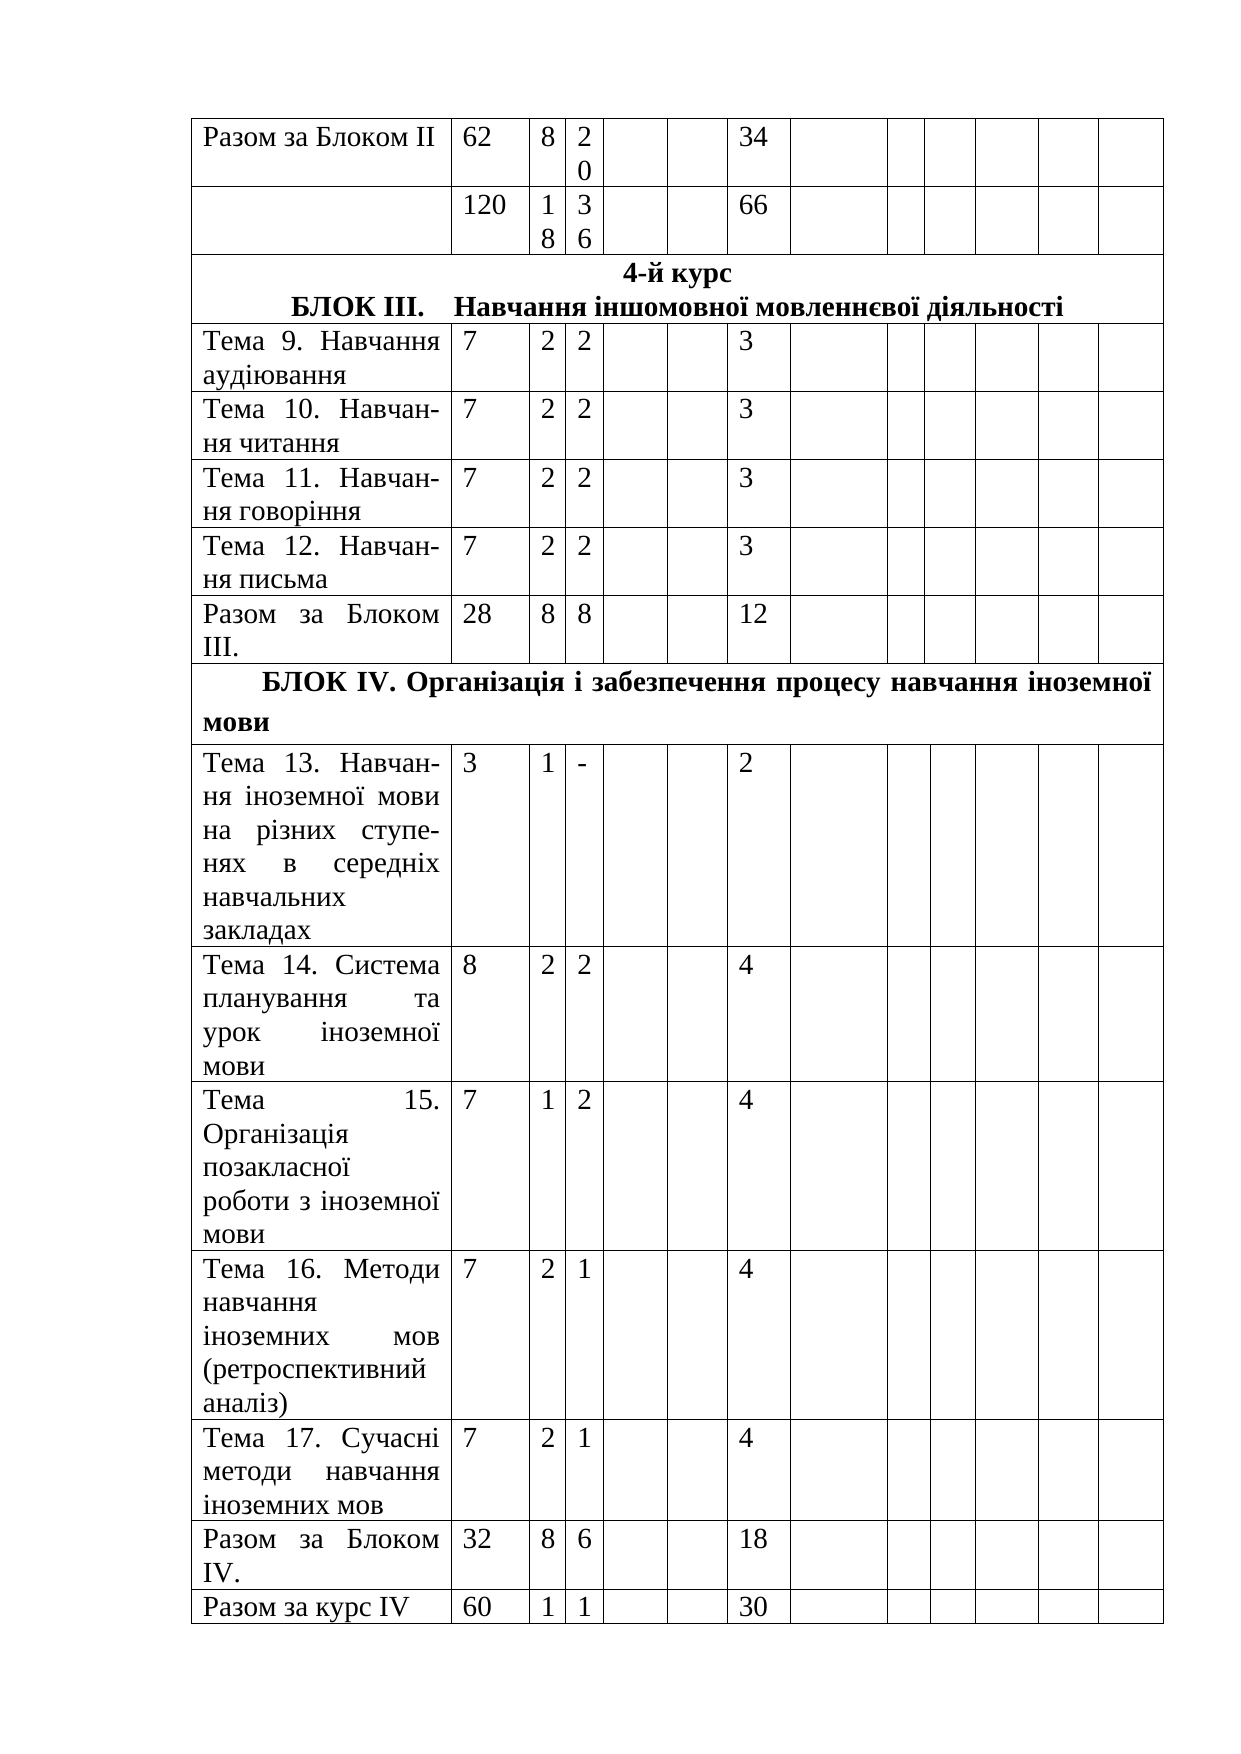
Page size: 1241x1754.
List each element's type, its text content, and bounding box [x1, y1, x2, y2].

table_cell [791, 596, 887, 663]
table_cell 18 [728, 1521, 790, 1588]
table_cell 14 [566, 1590, 603, 1623]
table_cell [791, 1521, 887, 1588]
table_cell Тема 14. Система планування та урок іноземної мови [192, 947, 451, 1081]
table_cell [888, 392, 924, 459]
table_cell Разом за Блоком ІV. [192, 1521, 451, 1588]
table_cell [976, 324, 1038, 391]
table_cell [888, 596, 924, 663]
table_cell [976, 947, 1038, 1081]
table_cell [1099, 324, 1163, 391]
table_cell [668, 1251, 727, 1419]
table_cell [604, 460, 667, 527]
table_cell [791, 947, 887, 1081]
table_cell [1099, 187, 1163, 254]
table_cell 3 [728, 460, 790, 527]
table_cell [1039, 745, 1098, 946]
table_cell [791, 187, 887, 254]
table_cell [925, 324, 975, 391]
table_cell 6 [566, 1521, 603, 1588]
table_cell 2 [530, 392, 565, 459]
table_cell 18 [530, 187, 565, 254]
table_cell [1099, 1590, 1163, 1623]
table_cell 1 [566, 1420, 603, 1520]
table_cell [1039, 1590, 1098, 1623]
table_cell 36 [566, 187, 603, 254]
table_cell 2 [530, 1420, 565, 1520]
table_cell [1099, 596, 1163, 663]
table_cell [1099, 392, 1163, 459]
table_cell [888, 1521, 930, 1588]
table_cell [931, 1251, 975, 1419]
table_cell 8 [530, 1521, 565, 1588]
table_cell 7 [452, 324, 529, 391]
table_cell [976, 1251, 1038, 1419]
table_cell [976, 1420, 1038, 1520]
table_cell 2 [566, 528, 603, 595]
table_cell [976, 460, 1038, 527]
table_cell [931, 1082, 975, 1250]
table_cell 2 [530, 460, 565, 527]
table_cell 1 [566, 1251, 603, 1419]
table_cell 3 [728, 392, 790, 459]
table_cell 2 [530, 528, 565, 595]
table_cell Тема 10. Навчан-ня читання [192, 392, 451, 459]
table_cell 62 [452, 119, 529, 186]
table_cell [976, 187, 1038, 254]
table_cell [604, 1420, 667, 1520]
table_cell [192, 187, 451, 254]
table_cell [668, 1082, 727, 1250]
table_cell [925, 596, 975, 663]
table_cell [931, 1590, 975, 1623]
table_cell [1099, 947, 1163, 1081]
table_cell [1039, 528, 1098, 595]
table_cell [791, 1251, 887, 1419]
table_cell [668, 528, 727, 595]
table_cell [976, 596, 1038, 663]
table_cell Тема 11. Навчан-ня говоріння [192, 460, 451, 527]
table_cell [791, 119, 887, 186]
table_cell 2 [566, 947, 603, 1081]
table_cell Тема 12. Навчан-ня письма [192, 528, 451, 595]
table_cell [931, 745, 975, 946]
table_cell [1039, 947, 1098, 1081]
table_cell [976, 1521, 1038, 1588]
table_cell 16 [530, 1590, 565, 1623]
table_cell [888, 1420, 930, 1520]
table_cell [791, 1590, 887, 1623]
table_cell [1099, 460, 1163, 527]
table_cell [1039, 460, 1098, 527]
table_cell [1099, 1420, 1163, 1520]
table_cell [791, 745, 887, 946]
table_cell [931, 1521, 975, 1588]
table_cell 4 [728, 1251, 790, 1419]
table_cell [1039, 596, 1098, 663]
table_cell Тема 17. Сучасні методи навчання іноземних мов [192, 1420, 451, 1520]
table_cell [931, 1420, 975, 1520]
table_cell 32 [452, 1521, 529, 1588]
table_cell [668, 745, 727, 946]
table_cell [1099, 745, 1163, 946]
table_cell 4 [728, 1082, 790, 1250]
table_cell Тема 9. Навчання аудіювання [192, 324, 451, 391]
table_cell 3 [728, 324, 790, 391]
table_cell Тема 16. Методи навчання іноземних мов (ретроспективний аналіз) [192, 1251, 451, 1419]
table_cell Тема 13. Навчан-ня іноземної мови на різних ступе-нях в середніх навчальних закладах [192, 745, 451, 946]
table_cell 1 [530, 745, 565, 946]
table_cell [668, 392, 727, 459]
table_cell [668, 1521, 727, 1588]
table_cell 120 [452, 187, 529, 254]
table_cell [1039, 392, 1098, 459]
table_cell [888, 745, 930, 946]
table_cell [668, 460, 727, 527]
table_cell [888, 1082, 930, 1250]
table_cell [888, 1590, 930, 1623]
table_cell [1039, 1082, 1098, 1250]
table_cell [888, 119, 924, 186]
table_cell БЛОК ІV. Організація і забезпечення процесу навчання іноземної мови [192, 664, 1163, 744]
table_cell [976, 528, 1038, 595]
table_cell [888, 324, 924, 391]
table_cell 7 [452, 528, 529, 595]
table_cell [1039, 324, 1098, 391]
table_cell [604, 1082, 667, 1250]
table_cell 2 [530, 1251, 565, 1419]
table_cell [1039, 1420, 1098, 1520]
table_cell [791, 324, 887, 391]
table_cell [1099, 1521, 1163, 1588]
table_cell [1099, 1082, 1163, 1250]
table_cell 4-й курс БЛОК ІІІ. Навчання іншомовної мовленнєвої діяльності [192, 255, 1163, 322]
table_cell [1039, 1251, 1098, 1419]
table_cell 7 [452, 392, 529, 459]
table_cell 4 [728, 947, 790, 1081]
table_cell [888, 528, 924, 595]
table_cell [604, 596, 667, 663]
table_cell [1099, 528, 1163, 595]
table_cell 2 [530, 324, 565, 391]
table_cell 1 [530, 1082, 565, 1250]
table_cell 60 [452, 1590, 529, 1623]
table_cell 2 [728, 745, 790, 946]
table_cell [604, 1521, 667, 1588]
table_cell [668, 1420, 727, 1520]
table_cell [1039, 119, 1098, 186]
table_cell [925, 460, 975, 527]
table_cell [604, 187, 667, 254]
table_cell [791, 460, 887, 527]
table_cell 4 [728, 1420, 790, 1520]
table_cell 8 [452, 947, 529, 1081]
table_cell 8 [566, 596, 603, 663]
table_cell 2 [566, 1082, 603, 1250]
table_cell [791, 1082, 887, 1250]
table_cell [668, 324, 727, 391]
table_cell [888, 1251, 930, 1419]
table_cell Тема 15. Організація позакласної роботи з іноземної мови [192, 1082, 451, 1250]
table_cell 3 [452, 745, 529, 946]
table_cell 30 [728, 1590, 790, 1623]
table_cell 34 [728, 119, 790, 186]
table_cell 8 [530, 119, 565, 186]
table_cell [791, 392, 887, 459]
table_cell [1099, 119, 1163, 186]
table_cell [976, 745, 1038, 946]
table_cell [668, 119, 727, 186]
table_cell [1099, 1251, 1163, 1419]
table_cell 7 [452, 460, 529, 527]
table_cell 2 [566, 392, 603, 459]
table_cell [604, 324, 667, 391]
table_cell Разом за Блоком ІІІ. [192, 596, 451, 663]
table_cell [604, 392, 667, 459]
table_cell [791, 1420, 887, 1520]
table_cell 7 [452, 1082, 529, 1250]
table_cell [888, 947, 930, 1081]
table_cell [791, 528, 887, 595]
table_cell Разом за курс ІV [192, 1590, 451, 1623]
table_cell 8 [530, 596, 565, 663]
table_cell [604, 119, 667, 186]
table_cell 12 [728, 596, 790, 663]
table_cell 2 [530, 947, 565, 1081]
table_cell - [566, 745, 603, 946]
table_cell [668, 187, 727, 254]
table_cell [888, 187, 924, 254]
table_cell [668, 596, 727, 663]
table_cell [1039, 1521, 1098, 1588]
table_cell Разом за Блоком ІІ [192, 119, 451, 186]
table_cell [604, 1251, 667, 1419]
table_cell 20 [566, 119, 603, 186]
table_cell [604, 947, 667, 1081]
table_cell 28 [452, 596, 529, 663]
table_cell [931, 947, 975, 1081]
table_cell [668, 1590, 727, 1623]
table_cell 7 [452, 1420, 529, 1520]
table_cell [976, 1590, 1038, 1623]
table_cell [1039, 187, 1098, 254]
table_cell [925, 392, 975, 459]
table_cell 3 [728, 528, 790, 595]
table_cell [668, 947, 727, 1081]
table_cell 2 [566, 460, 603, 527]
table_cell [604, 528, 667, 595]
table_cell [925, 119, 975, 186]
table_cell [976, 392, 1038, 459]
table_cell [925, 528, 975, 595]
table_cell [976, 1082, 1038, 1250]
table_cell [976, 119, 1038, 186]
table_cell [604, 1590, 667, 1623]
table_cell 2 [566, 324, 603, 391]
table_cell [604, 745, 667, 946]
table_cell 7 [452, 1251, 529, 1419]
table_cell [925, 187, 975, 254]
table_cell 66 [728, 187, 790, 254]
table_cell [888, 460, 924, 527]
